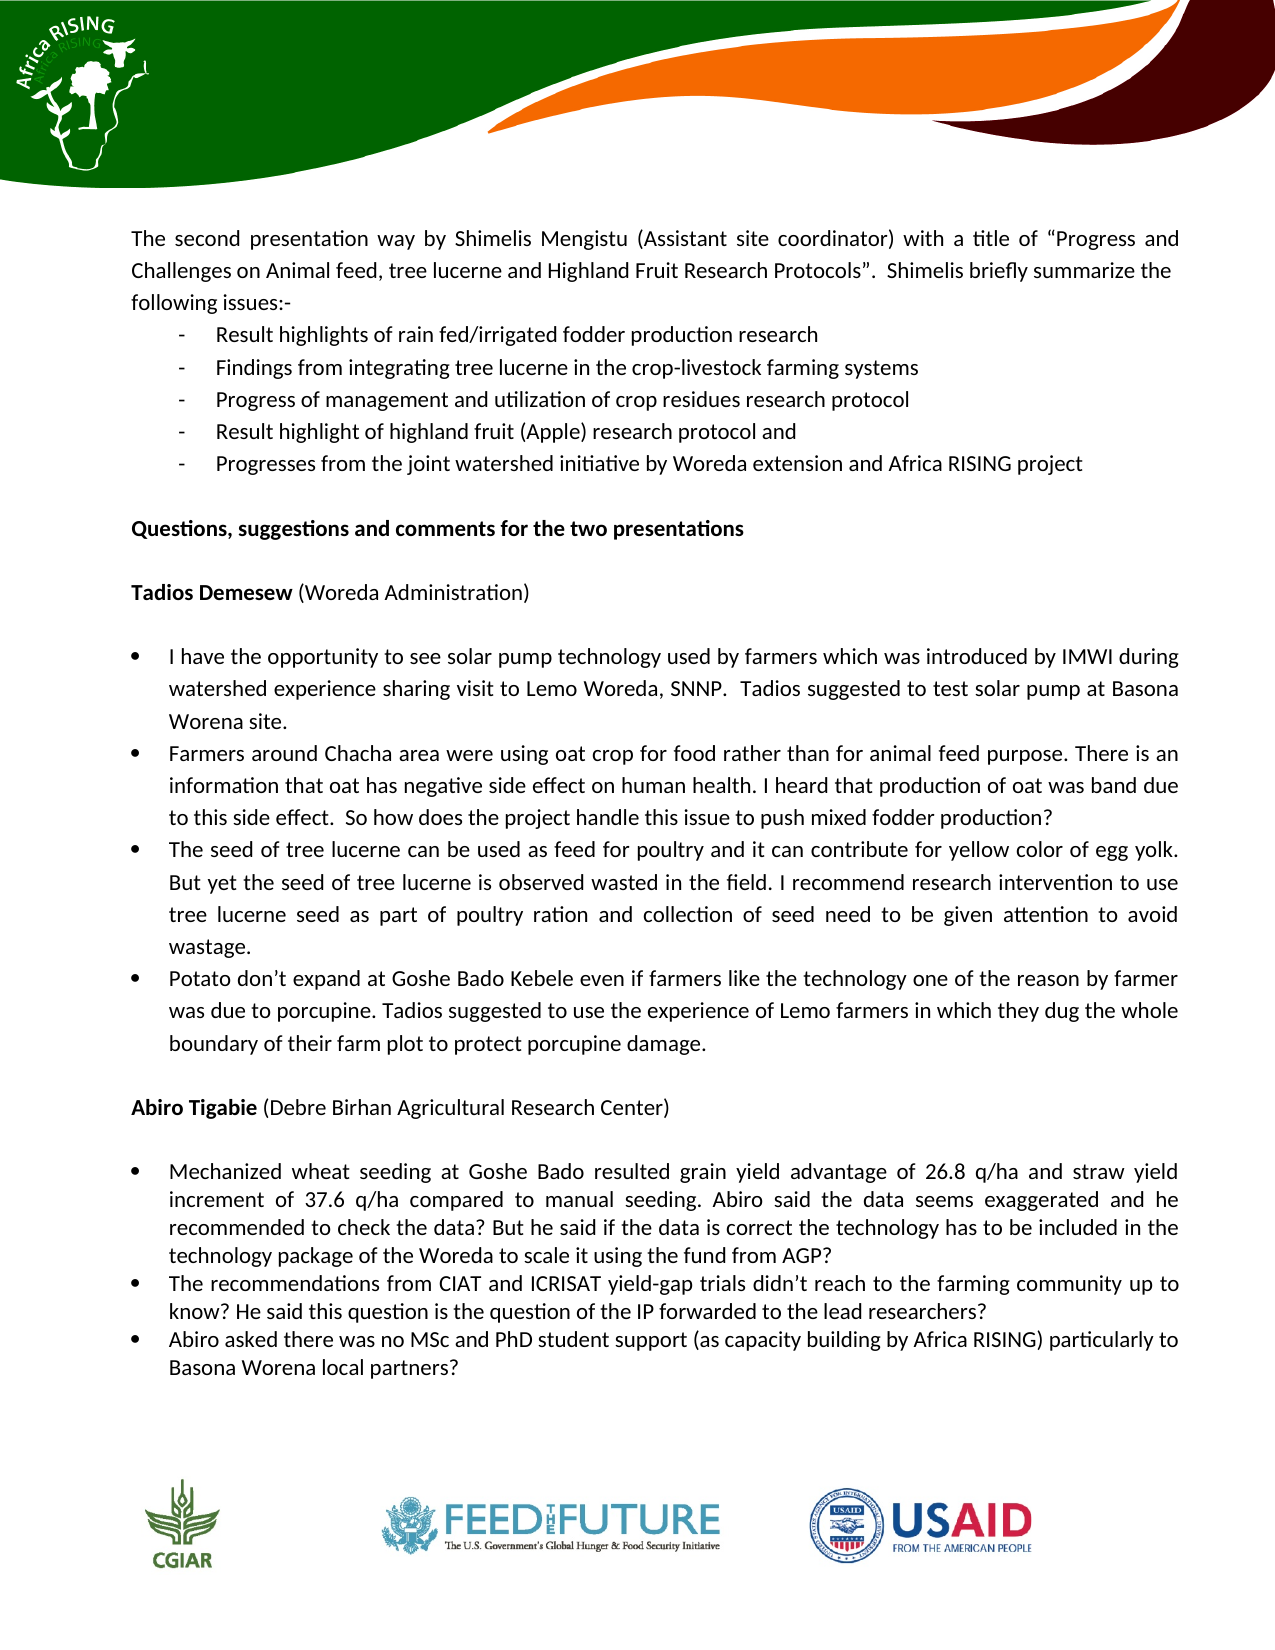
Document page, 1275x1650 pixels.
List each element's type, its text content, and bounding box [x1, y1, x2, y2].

text The second presentation way by Shimelis Mengistu (Assistant site coordinator) with a title of “Progress and Challenges on Animal feed, tree lucerne and Highland Fruit Research Protocols”. Shimelis briefly summarize the [131, 224, 1181, 284]
list Progresses from the joint watershed initiative by Woreda extension and Africa RISING project [178, 449, 1181, 477]
text Tadios Demesew (Woreda Administration) [131, 578, 1181, 606]
list Mechanized wheat seeding at Goshe Bado resulted grain yield advantage of 26.8 q/ha and straw yield increment of 37.6 q/ha compared to manual seeding. Abiro said the data seems exaggerated and he recommended to check the data? But he said if the data is correct the technology has to be included in the technology package of the Woreda to scale it using the fund from AGP? [131, 1157, 1181, 1269]
list Result highlight of highland fruit (Apple) research protocol and [178, 417, 1181, 445]
text Questions, suggestions and comments for the two presentations [131, 514, 1181, 542]
list I have the opportunity to see solar pump technology used by farmers which was introduced by IMWI during watershed experience sharing visit to Lemo Woreda, SNNP. Tadios suggested to test solar pump at Basona Worena site. [131, 642, 1181, 735]
text following issues:- [131, 288, 1181, 316]
list Result highlights of rain fed/irrigated fodder production research [178, 321, 1181, 348]
picture [131, 1476, 1032, 1575]
text Abiro Tigabie (Debre Birhan Agricultural Research Center) [131, 1093, 1181, 1121]
list Abiro asked there was no MSc and PhD student support (as capacity building by Africa RISING) particularly to Basona Worena local partners? [131, 1326, 1181, 1382]
list Progress of management and utilization of crop residues research protocol [178, 385, 1181, 413]
list The seed of tree lucerne can be used as feed for poultry and it can contribute for yellow color of egg yolk. But yet the seed of tree lucerne is observed wasted in the field. I recommend research intervention to use tree lucerne seed as part of poultry ration and collection of seed need to be given attention to avoid wastage. [131, 836, 1181, 960]
list Findings from integrating tree lucerne in the crop-livestock farming systems [178, 353, 1181, 381]
list Potato don’t expand at Goshe Bado Kebele even if farmers like the technology one of the reason by farmer was due to porcupine. Tadios suggested to use the experience of Lemo farmers in which they dug the whole boundary of their farm plot to protect porcupine damage. [131, 964, 1181, 1057]
picture [0, 0, 1275, 188]
list The recommendations from CIAT and ICRISAT yield-gap trials didn’t reach to the farming community up to know? He said this question is the question of the IP forwarded to the lead researchers? [131, 1269, 1181, 1326]
list Farmers around Chacha area were using oat crop for food rather than for animal feed purpose. There is an information that oat has negative side effect on human health. I heard that production of oat was band due to this side effect. So how does the project handle this issue to push mixed fodder production? [131, 739, 1181, 831]
